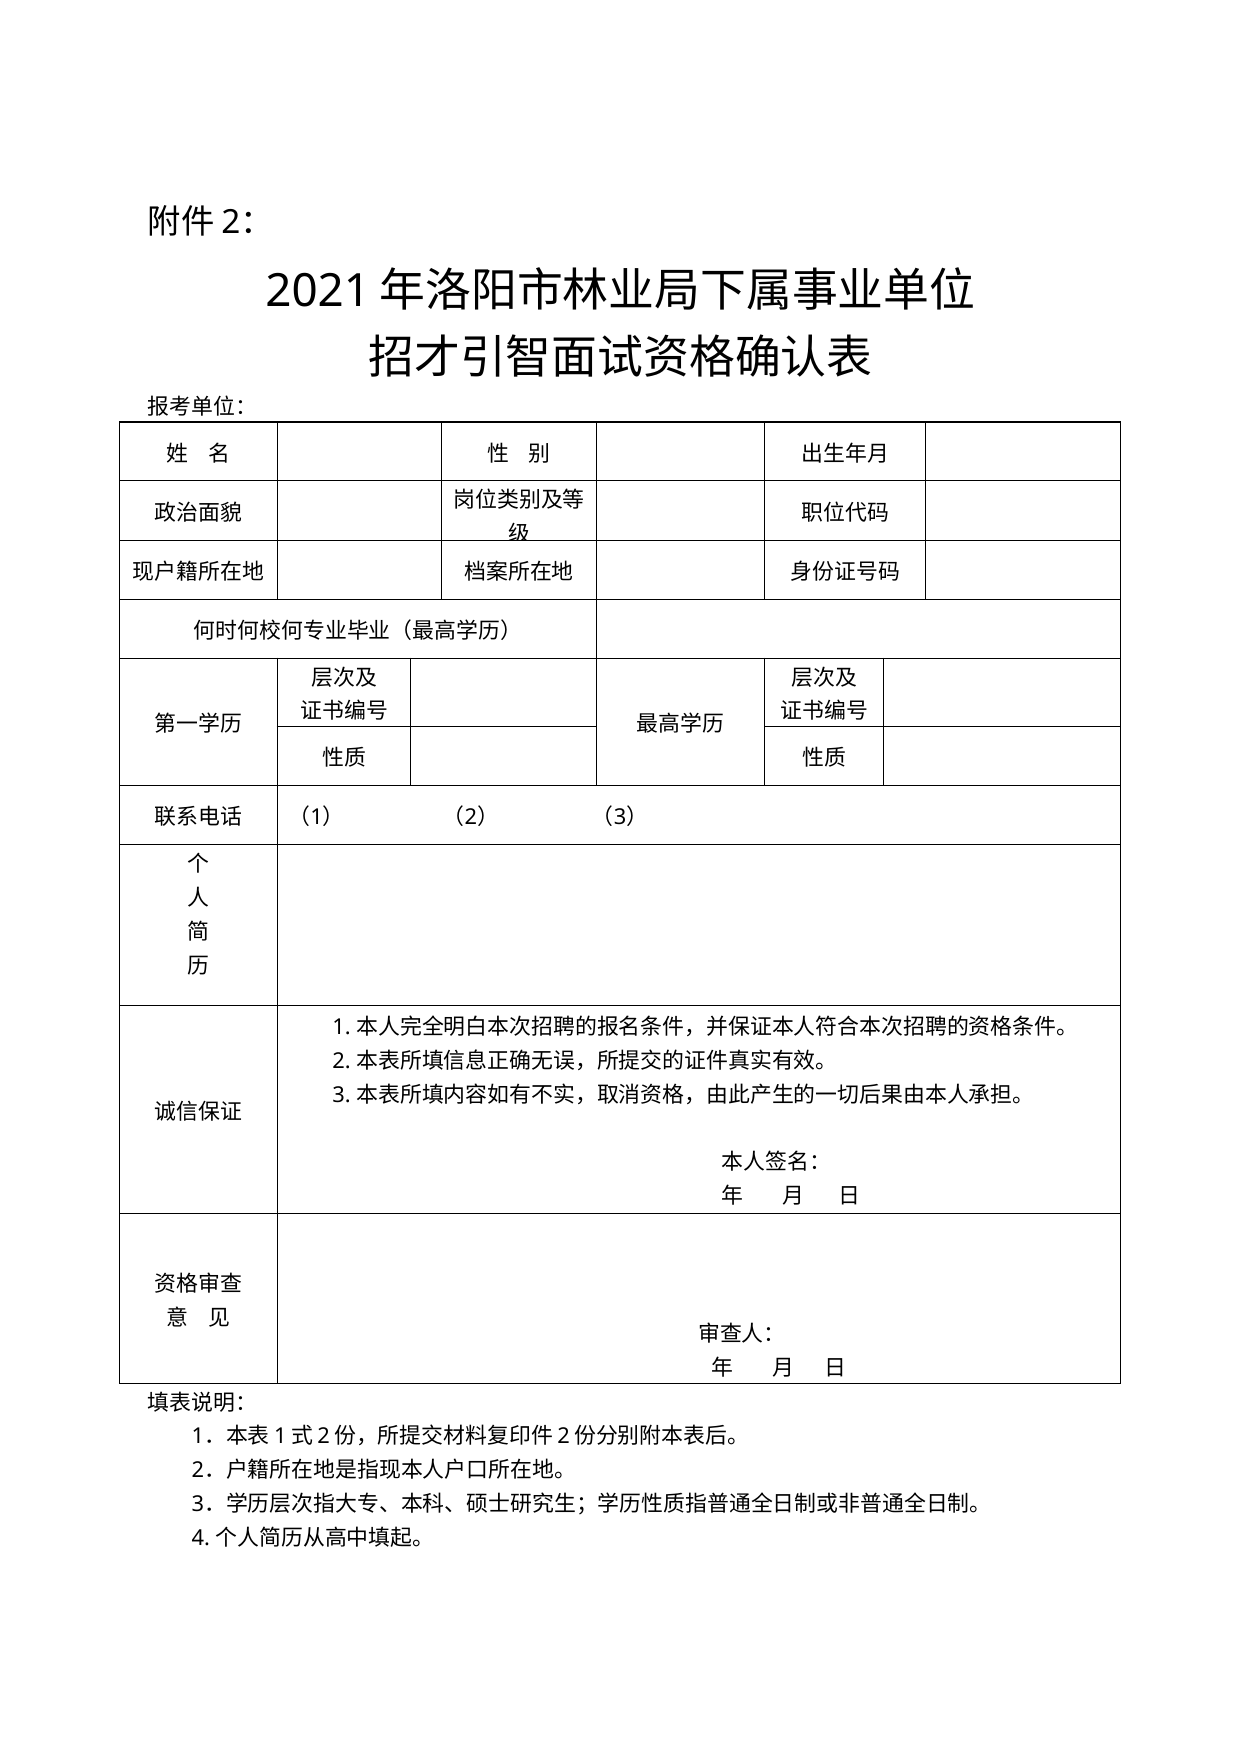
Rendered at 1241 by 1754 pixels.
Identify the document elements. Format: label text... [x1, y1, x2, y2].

table_cell [884, 659, 1120, 726]
table_cell （1） （2） （3） [278, 786, 1120, 844]
table_cell 层次及 证书编号 [765, 659, 883, 726]
table_header 姓 名 [120, 423, 277, 480]
table_cell [278, 481, 441, 539]
text 4. 个人简历从高中填起。 [148, 1519, 1093, 1553]
table_cell 层次及 证书编号 [278, 659, 410, 726]
table_header [597, 423, 764, 480]
table_cell 职位代码 [765, 481, 925, 539]
text 报考单位： [148, 388, 1093, 421]
table_cell [278, 845, 1120, 1005]
table_cell [597, 600, 1120, 658]
table_header 性 别 [442, 423, 596, 480]
table_cell 何时何校何专业毕业（最高学历） [120, 600, 596, 658]
table_cell 资格审查 意 见 [120, 1214, 277, 1383]
text 3．学历层次指大专、本科、硕士研究生；学历性质指普通全日制或非普通全日制。 [148, 1485, 1093, 1519]
table_header [278, 423, 441, 480]
text 招才引智面试资格确认表 [148, 320, 1093, 388]
table_cell 政治面貌 [120, 481, 277, 539]
table_cell [411, 727, 596, 785]
table_cell [926, 541, 1120, 598]
table_cell 联系电话 [120, 786, 277, 844]
table_cell [597, 481, 764, 539]
table_cell 档案所在地 [442, 541, 596, 598]
table_cell [926, 481, 1120, 539]
text 2．户籍所在地是指现本人户口所在地。 [148, 1451, 1093, 1485]
table_cell 个 人 简 历 [120, 845, 277, 1005]
table_cell 现户籍所在地 [120, 541, 277, 598]
table_cell 性质 [278, 727, 410, 785]
table_cell 最高学历 [597, 659, 764, 785]
table_header [926, 423, 1120, 480]
text 1．本表1式2份，所提交材料复印件2份分别附本表后。 [148, 1418, 1093, 1451]
text 填表说明： [148, 1384, 1093, 1418]
table_cell 性质 [765, 727, 883, 785]
table_cell 诚信保证 [120, 1006, 277, 1213]
table_cell [278, 541, 441, 598]
table_cell 第一学历 [120, 659, 277, 785]
table_cell 岗位类别及等级 [442, 481, 596, 539]
table_cell 身份证号码 [765, 541, 925, 598]
table_cell 1. 本人完全明白本次招聘的报名条件，并保证本人符合本次招聘的资格条件。 2. 本表所填信息正确无误，所提交的证件真实有效。 3. 本表所填内容如有不实，取消资格，由此产生的一切后果由本人承担。 本人签名： 年 月 日 [278, 1006, 1120, 1213]
table_header 出生年月 [765, 423, 925, 480]
text 2021年洛阳市林业局下属事业单位 [148, 253, 1093, 320]
table_cell [884, 727, 1120, 785]
table_cell 审查人： 年 月 日 [278, 1214, 1120, 1383]
text 附件2： [148, 185, 1093, 253]
table_cell [411, 659, 596, 726]
table_cell [597, 541, 764, 598]
